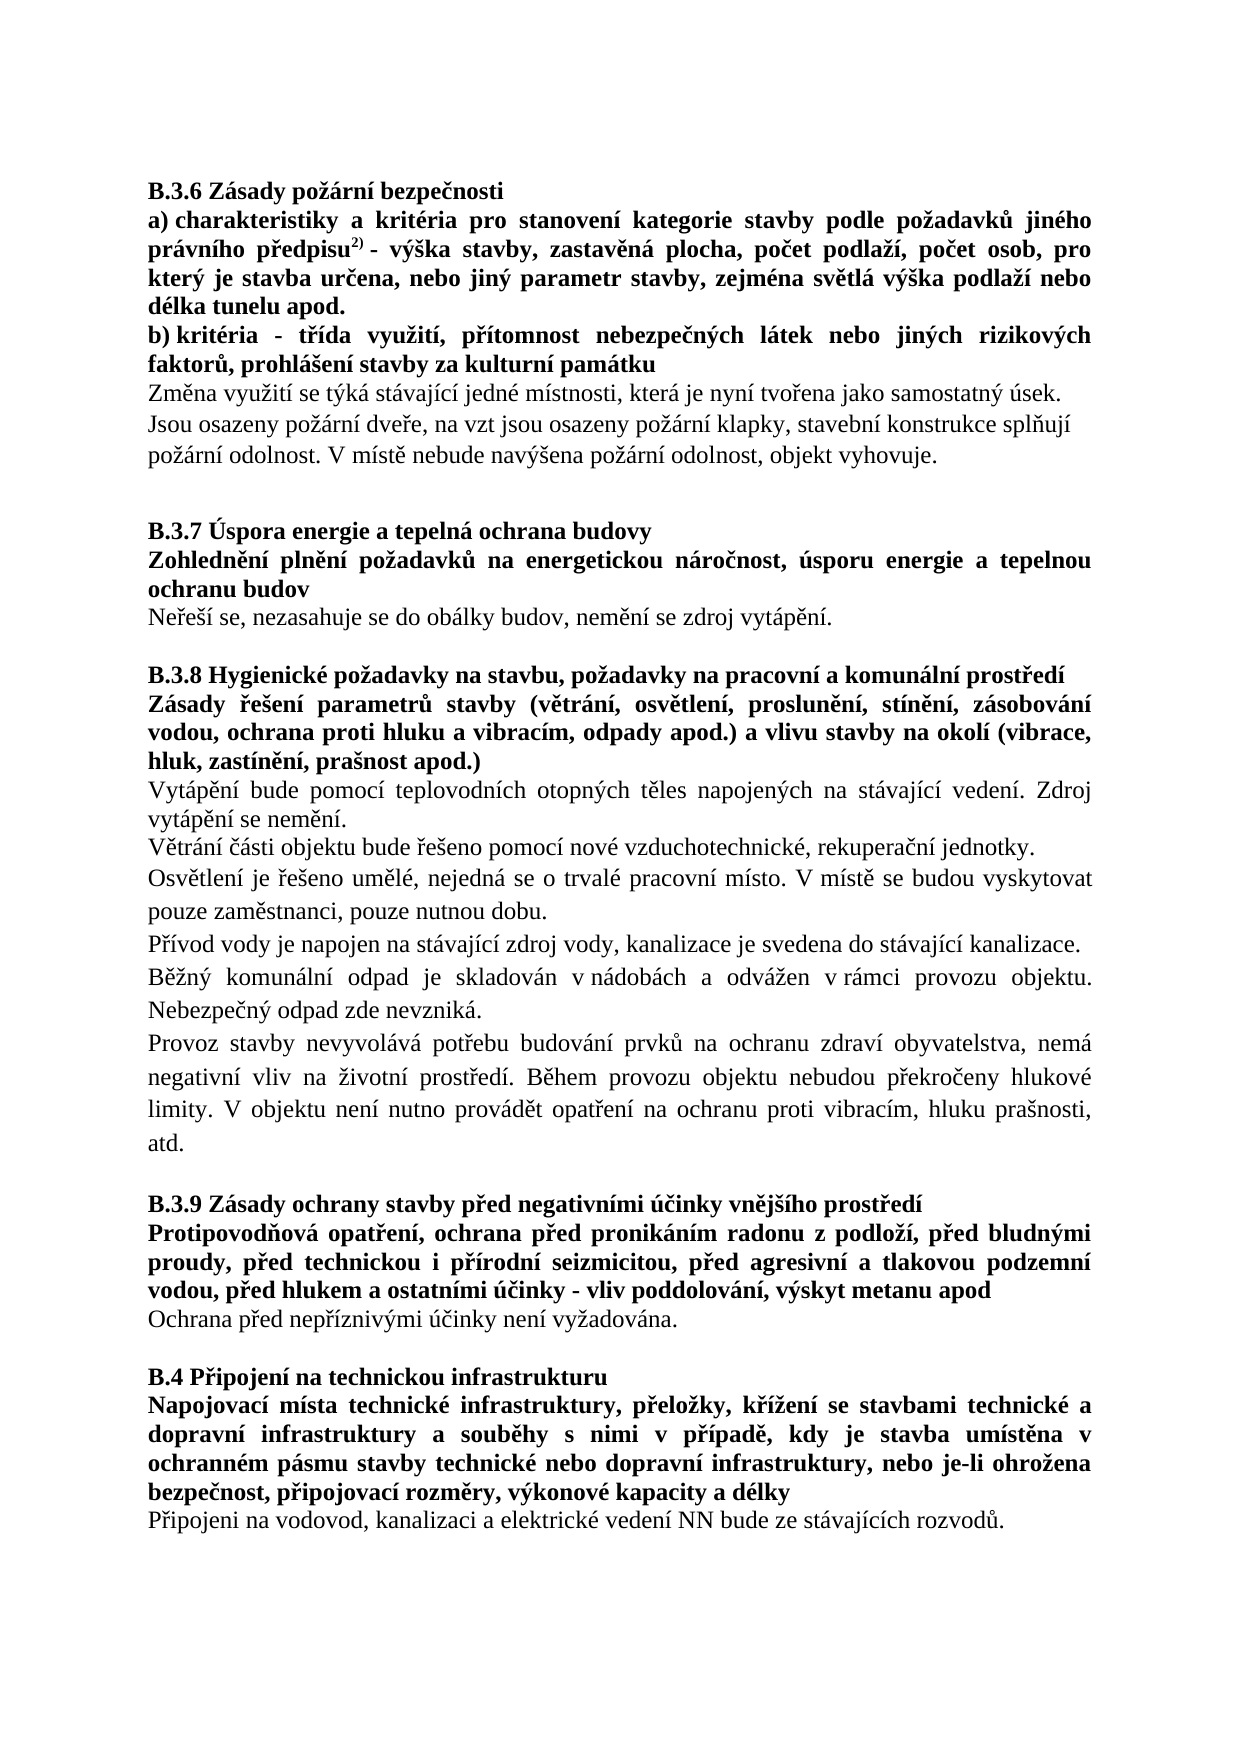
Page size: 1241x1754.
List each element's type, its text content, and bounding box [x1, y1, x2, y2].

text B.3.8 Hygienické požadavky na stavbu, požadavky na pracovní a komunální prostředí [148, 660, 1093, 689]
text B.3.6 Zásady požární bezpečnosti [148, 176, 1093, 205]
text B.4 Připojení na technickou infrastrukturu [148, 1362, 1093, 1391]
text Ochrana před nepříznivými účinky není vyžadována. [148, 1304, 1093, 1333]
text Neřeší se, nezasahuje se do obálky budov, nemění se zdroj vytápění. [148, 602, 1093, 631]
text Protipovodňová opatření, ochrana před pronikáním radonu z podloží, před bludnými proudy, před technickou i přírodní seizmicitou, před agresivní a tlakovou podzemní vodou, před hlukem a ostatními účinky - vliv poddolování, výskyt metanu apod [148, 1218, 1093, 1304]
text Běžný komunální odpad je skladován v nádobách a odvážen v rámci provozu objektu. Nebezpečný odpad zde nevzniká. [148, 962, 1093, 1024]
text a) charakteristiky a kritéria pro stanovení kategorie stavby podle požadavků jiného právního předpisu2) - výška stavby, zastavěná plocha, počet podlaží, počet osob, pro který je stavba určena, nebo jiný parametr stavby, zejména světlá výška podlaží nebo délka tunelu apod. [148, 205, 1093, 320]
text Změna využití se týká stávající jedné místnosti, která je nyní tvořena jako samostatný úsek. Jsou osazeny požární dveře, na vzt jsou osazeny požární klapky, stavební konstrukce splňují požární odolnost. V místě nebude navýšena požární odolnost, objekt vyhovuje. [148, 378, 1093, 468]
text Napojovací místa technické infrastruktury, přeložky, křížení se stavbami technické a dopravní infrastruktury a souběhy s nimi v případě, kdy je stavba umístěna v ochranném pásmu stavby technické nebo dopravní infrastruktury, nebo je-li ohrožena bezpečnost, připojovací rozměry, výkonové kapacity a délky [148, 1391, 1093, 1506]
text Vytápění bude pomocí teplovodních otopných těles napojených na stávající vedení. Zdroj vytápění se nemění. [148, 775, 1093, 832]
text Zásady řešení parametrů stavby (větrání, osvětlení, proslunění, stínění, zásobování vodou, ochrana proti hluku a vibracím, odpady apod.) a vlivu stavby na okolí (vibrace, hluk, zastínění, prašnost apod.) [148, 689, 1093, 775]
text Větrání části objektu bude řešeno pomocí nové vzduchotechnické, rekuperační jednotky. [148, 832, 1093, 861]
text Přívod vody je napojen na stávající zdroj vody, kanalizace je svedena do stávající kanalizace. [148, 929, 1093, 958]
text B.3.9 Zásady ochrany stavby před negativními účinky vnějšího prostředí [148, 1189, 1093, 1218]
text Provoz stavby nevyvolává potřebu budování prvků na ochranu zdraví obyvatelstva, nemá negativní vliv na životní prostředí. Během provozu objektu nebudou překročeny hlukové limity. V objektu není nutno provádět opatření na ochranu proti vibracím, hluku prašnosti, atd. [148, 1028, 1093, 1156]
text B.3.7 Úspora energie a tepelná ochrana budovy [148, 516, 1093, 545]
text Osvětlení je řešeno umělé, nejedná se o trvalé pracovní místo. V místě se budou vyskytovat pouze zaměstnanci, pouze nutnou dobu. [148, 863, 1093, 925]
text Zohlednění plnění požadavků na energetickou náročnost, úsporu energie a tepelnou ochranu budov [148, 545, 1093, 602]
text Připojeni na vodovod, kanalizaci a elektrické vedení NN bude ze stávajících rozvodů. [148, 1506, 1093, 1534]
text b) kritéria - třída využití, přítomnost nebezpečných látek nebo jiných rizikových faktorů, prohlášení stavby za kulturní památku [148, 320, 1093, 378]
